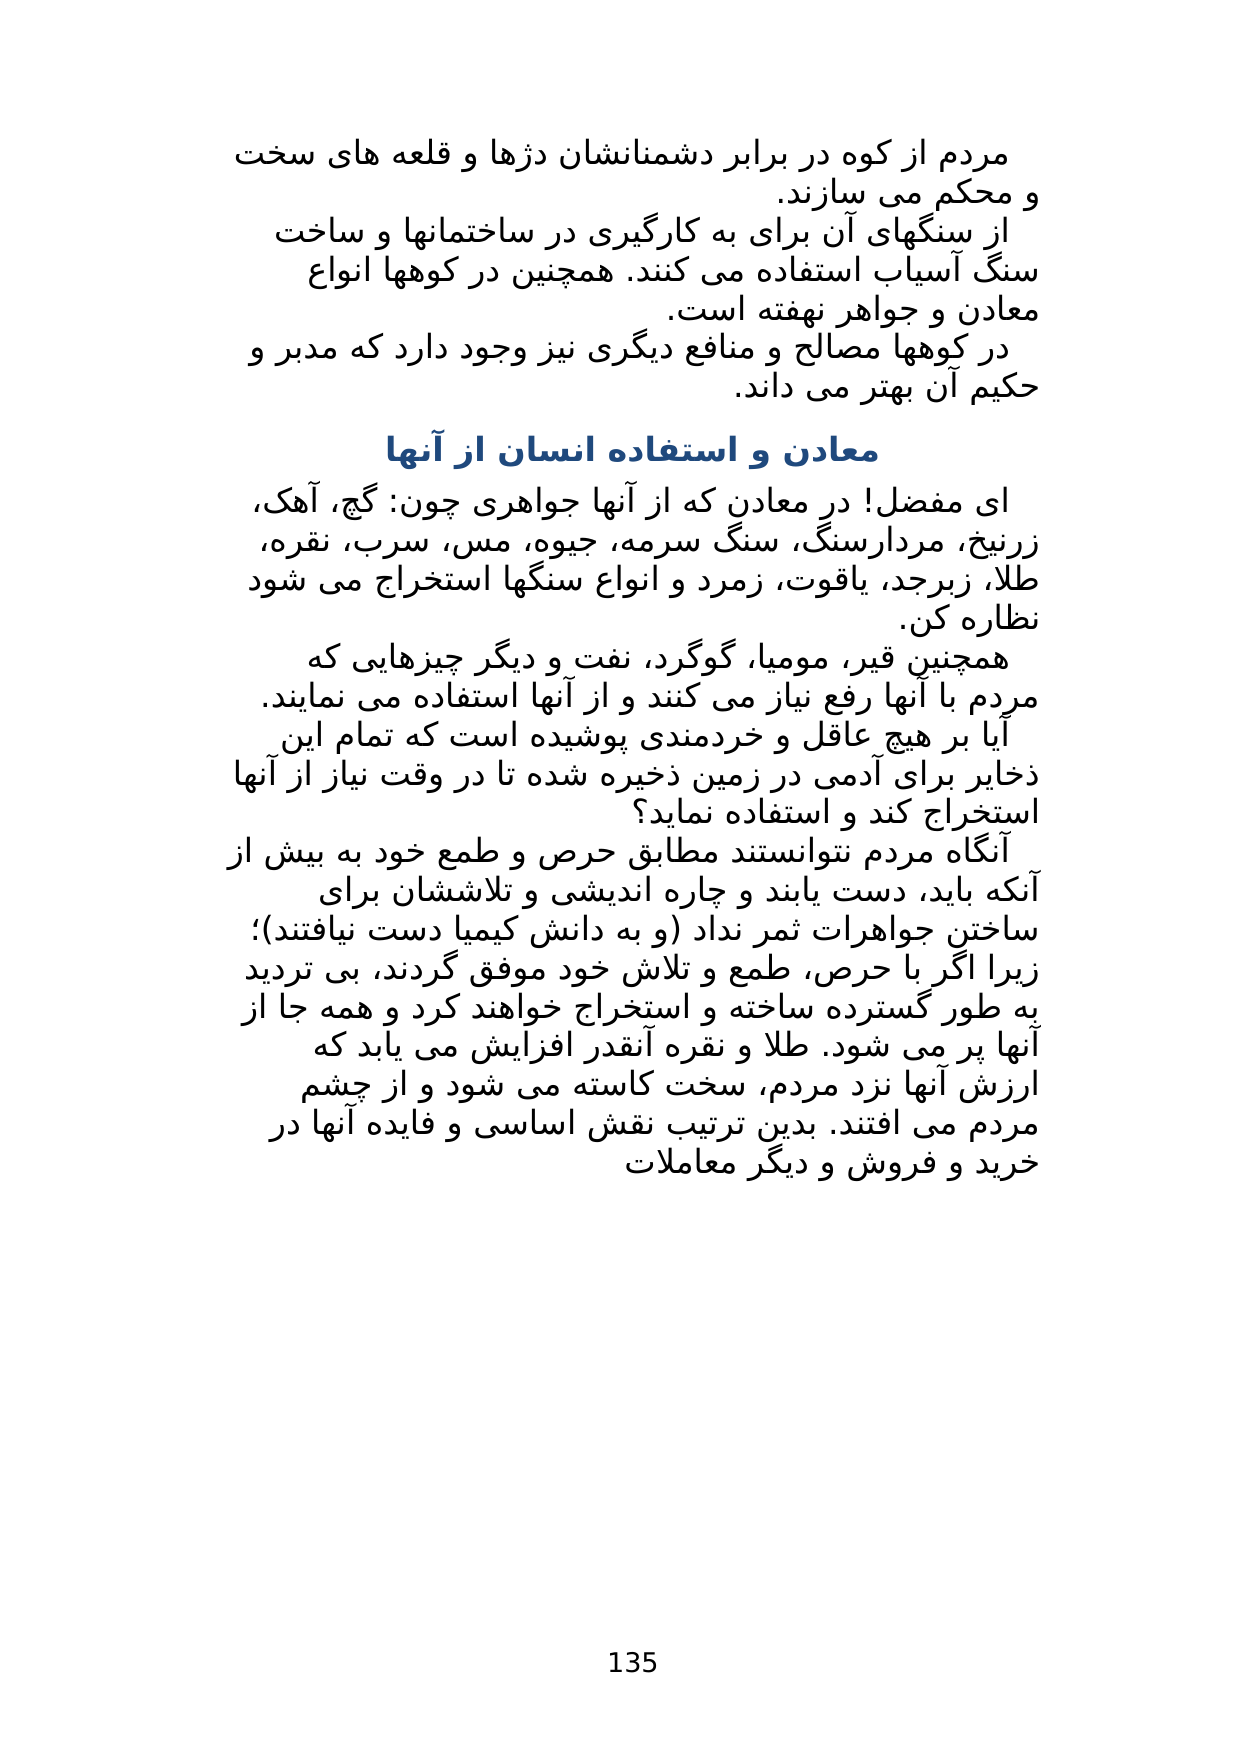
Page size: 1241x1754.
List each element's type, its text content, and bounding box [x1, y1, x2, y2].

text مردم از کوه در برابر دشمنانشان دژها و قلعه های سخت و محکم می سازند. [225, 134, 1041, 211]
text از سنگهای آن برای به کارگیری در ساختمانها و ساخت سنگ آسیاب استفاده می کنند. همچنین در کوهها انواع معادن و جواهر نهفته است. [225, 211, 1041, 328]
text همچنین قیر، مومیا، گوگرد، نفت و دیگر چیزهایی که مردم با آنها رفع نیاز می کنند و از آنها استفاده می نمایند. [225, 637, 1041, 715]
text آنگاه مردم نتوانستند مطابق حرص و طمع خود به بیش از آنکه باید، دست یابند و چاره اندیشی و تلاششان برای ساختن جواهرات ثمر نداد (و به دانش کیمیا دست نیافتند)؛ زیرا اگر با حرص، طمع و تلاش خود موفق گردند، بی تردید به طور گسترده ساخته و استخراج خواهند کرد و همه جا از آنها پر می شود. طلا و نقره آنقدر افزایش می یابد که ارزش آنها نزد مردم، سخت کاسته می شود و از چشم مردم می افتند. بدین ترتیب نقش اساسی و فایده آنها در خرید و فروش و دیگر معاملات [225, 832, 1041, 1181]
text در کوهها مصالح و منافع دیگری نیز وجود دارد که مدبر و حکیم آن بهتر می داند. [225, 328, 1041, 406]
text آیا بر هیچ عاقل و خردمندی پوشیده است که تمام این ذخایر برای آدمی در زمین ذخیره شده تا در وقت نیاز از آنها استخراج کند و استفاده نماید؟ [225, 715, 1041, 832]
text ای مفضل! در معادن که از آنها جواهری چون: گچ، آهک، زرنیخ، مردارسنگ، سنگ سرمه، جیوه، مس، سرب، نقره، طلا، زبرجد، یاقوت، زمرد و انواع سنگها استخراج می شود نظاره کن. [225, 482, 1041, 637]
subtitle معادن و استفاده انسان از آنها [225, 431, 1041, 469]
